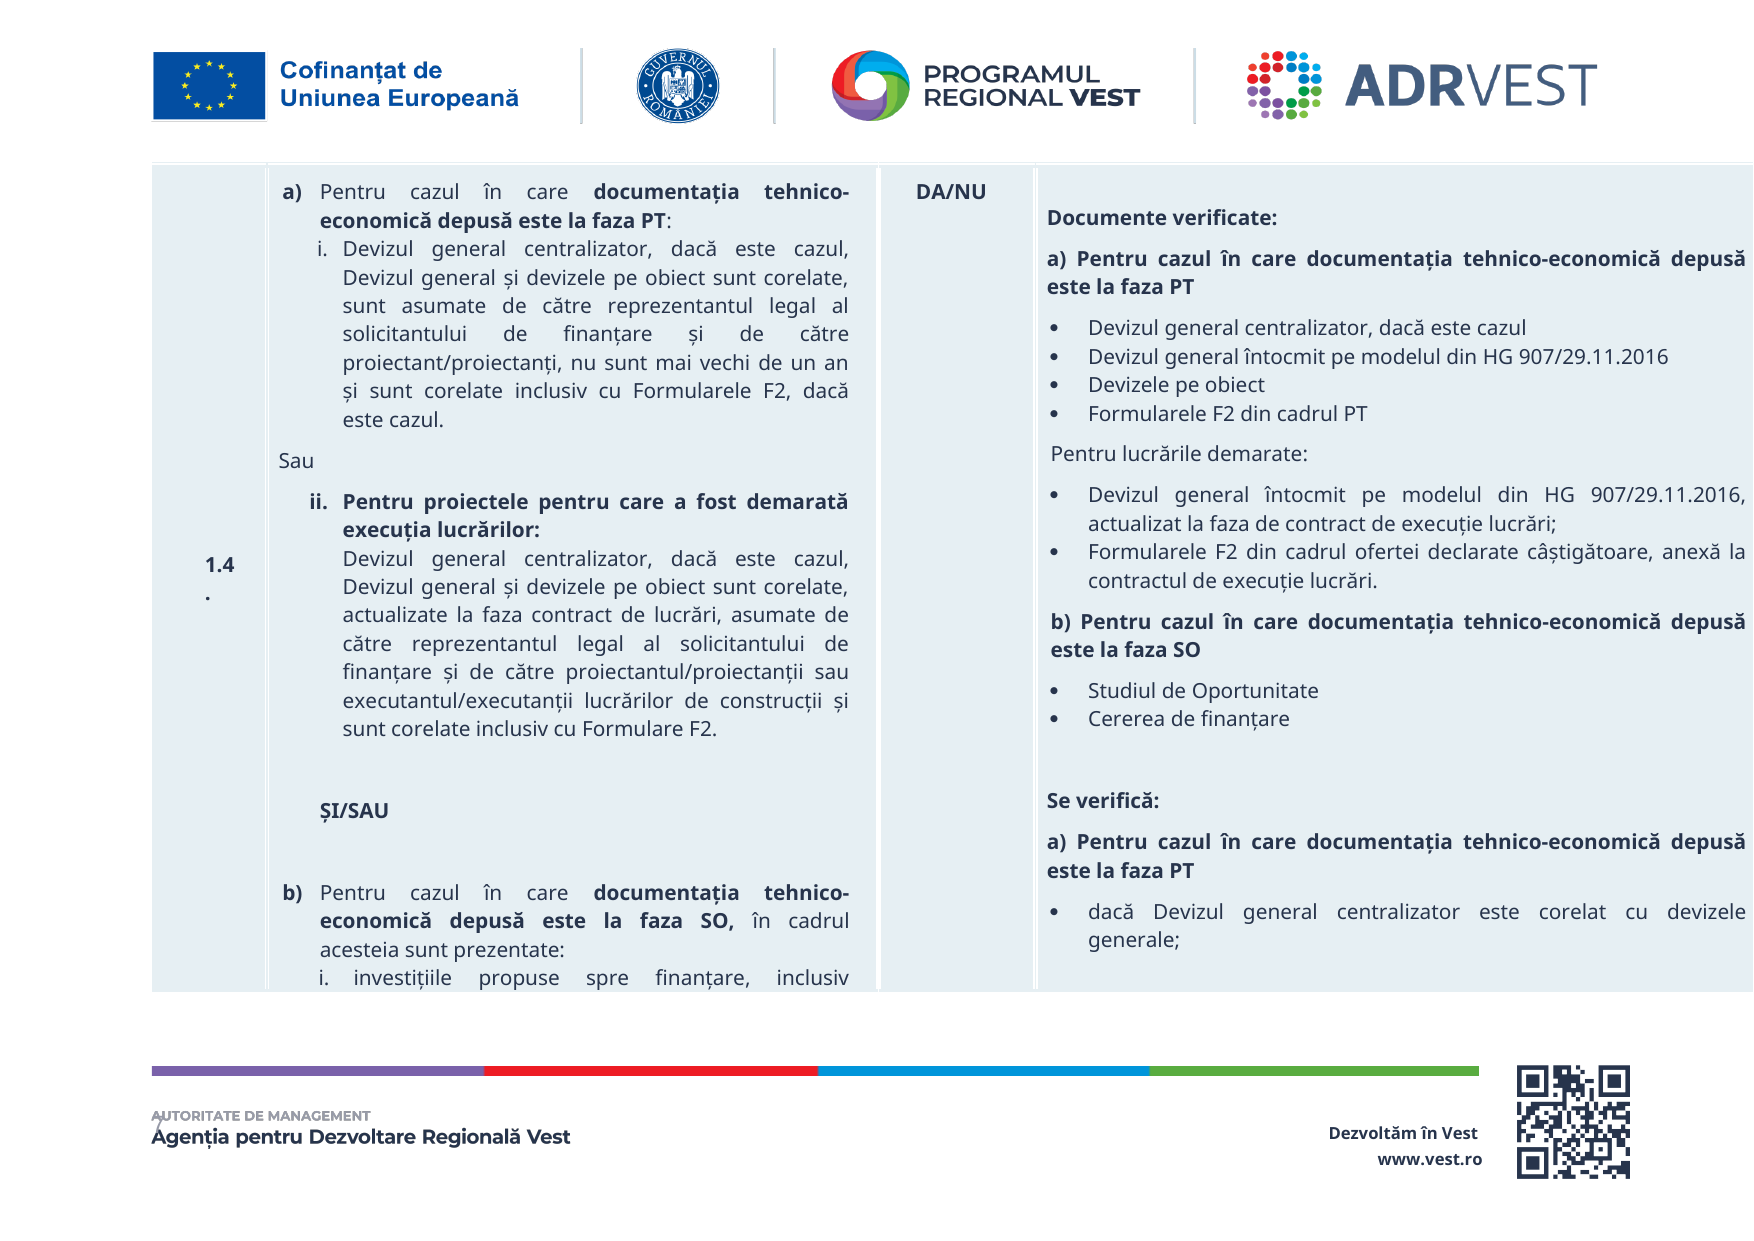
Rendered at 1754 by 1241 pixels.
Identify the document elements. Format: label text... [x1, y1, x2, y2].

picture [151, 47, 1598, 124]
table_cell 1.4. [152, 162, 267, 992]
table_cell DA/NU [879, 165, 1035, 992]
picture [1508, 1057, 1639, 1188]
